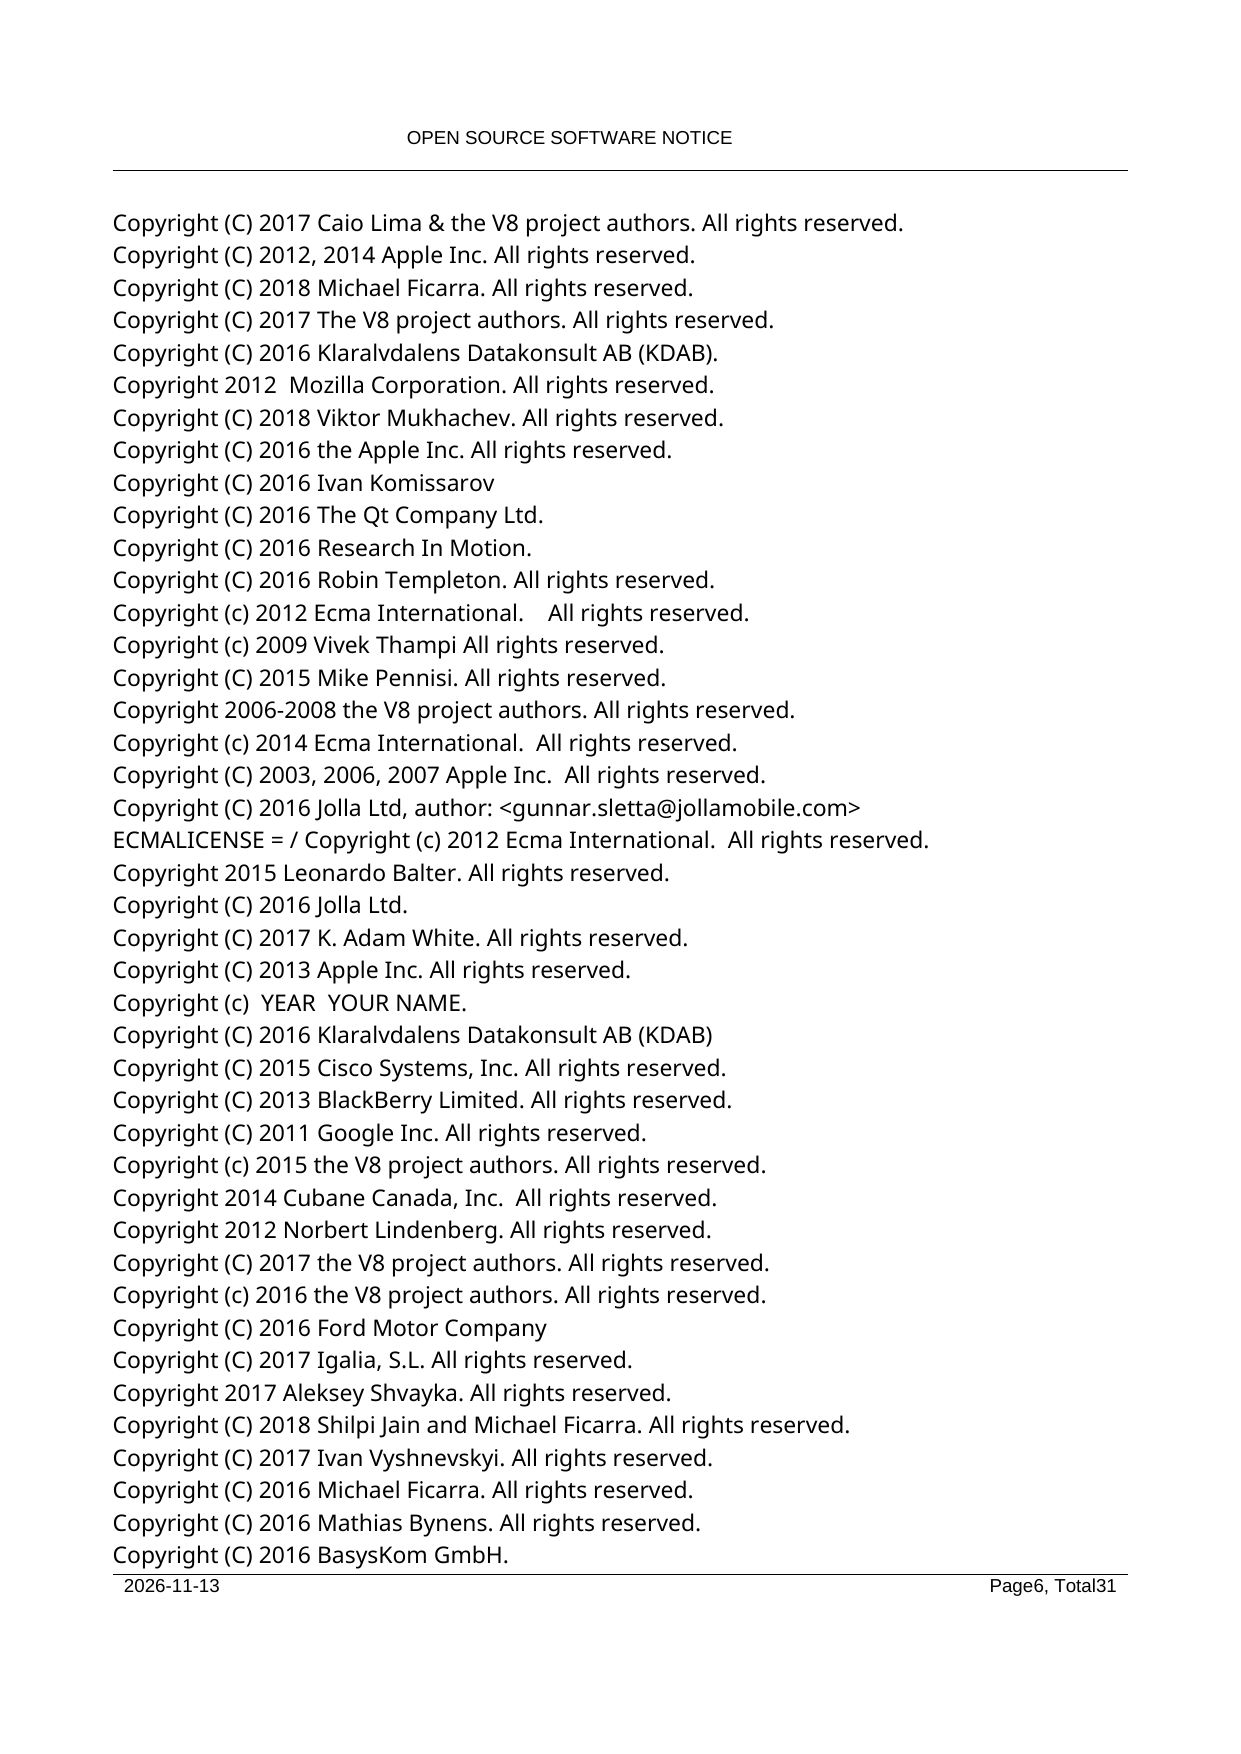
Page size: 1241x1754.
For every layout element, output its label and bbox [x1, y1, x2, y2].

text [112, 206, 1128, 1571]
